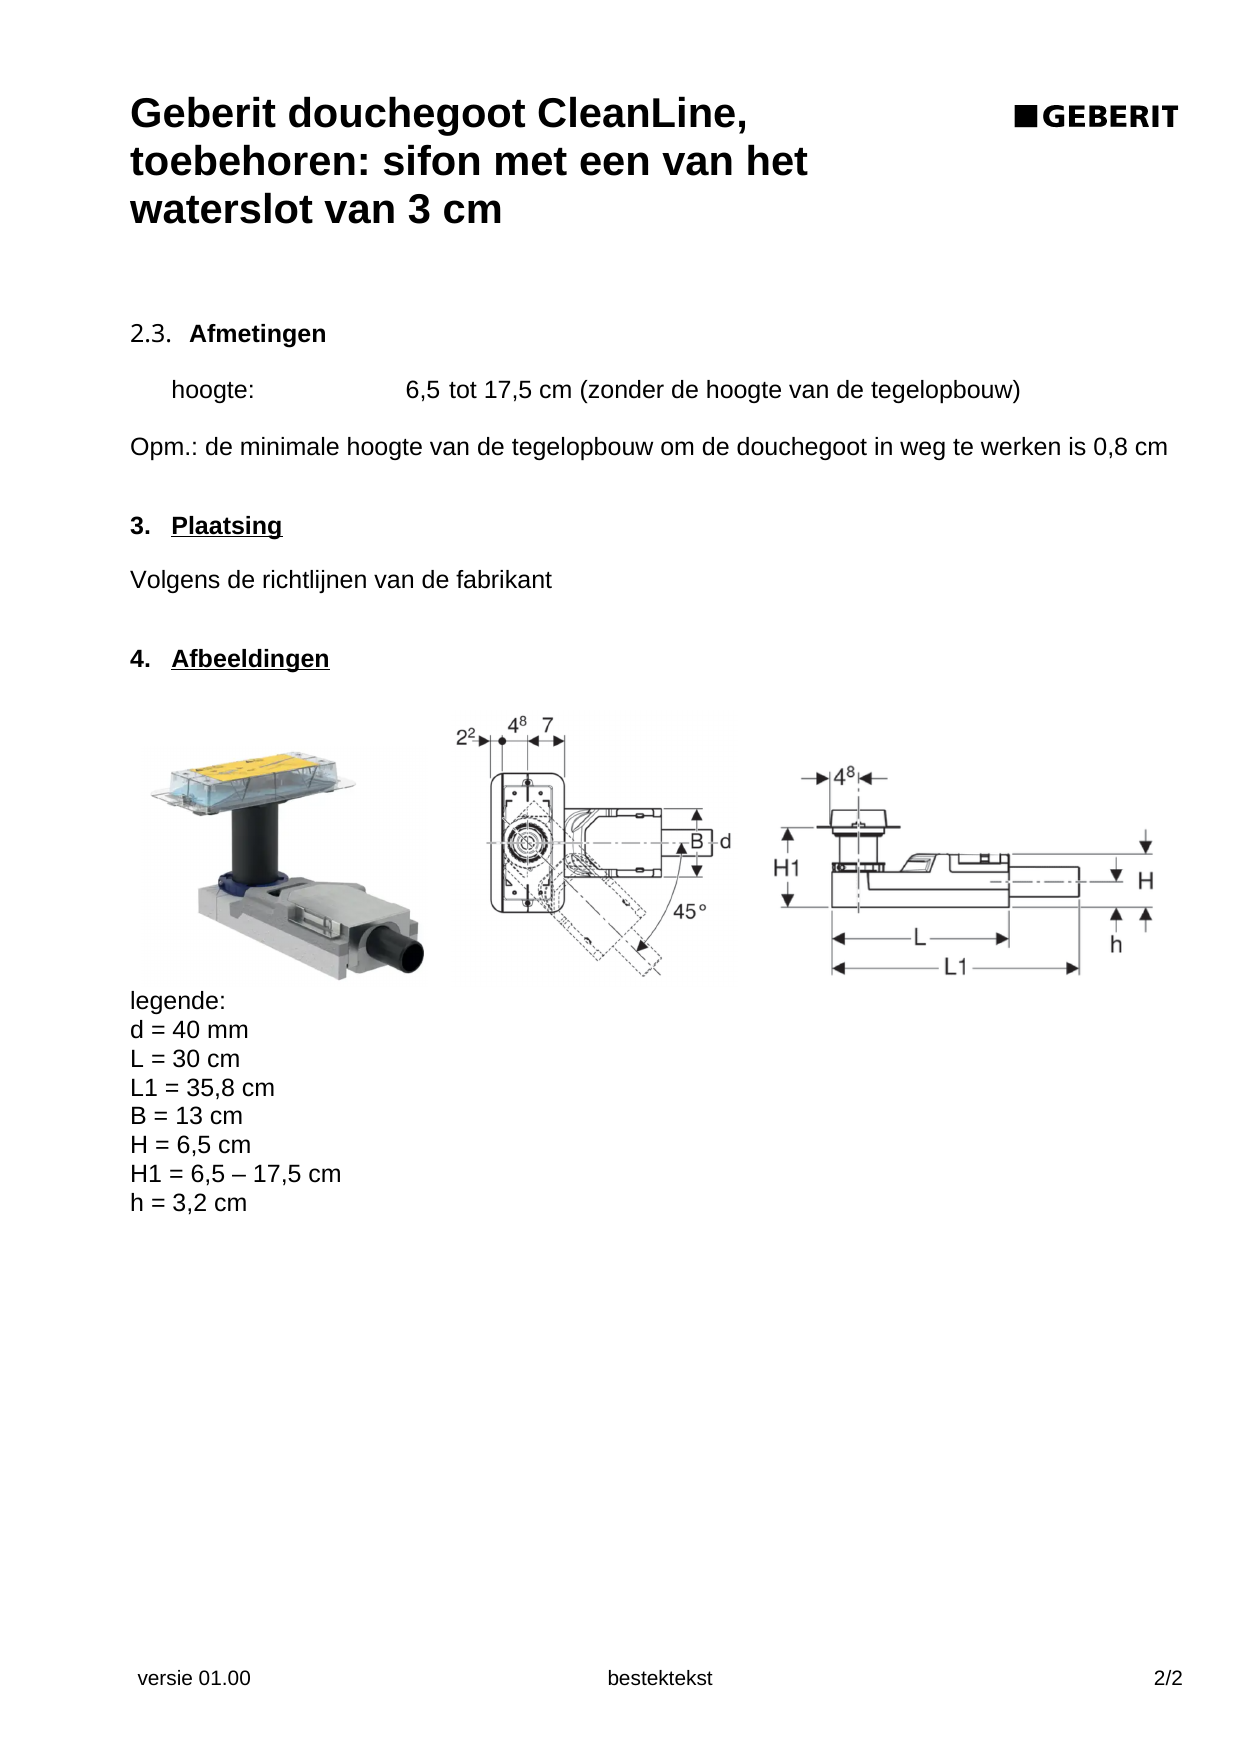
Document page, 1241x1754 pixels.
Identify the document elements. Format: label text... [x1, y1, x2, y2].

list H1 = 6,5 – 17,5 cm [130, 1159, 1175, 1188]
table_header 6,5 [293, 375, 440, 404]
list Volgens de richtlijnen van de fabrikant [130, 565, 1175, 594]
picture [760, 761, 1163, 987]
picture [450, 710, 739, 987]
list legende: [130, 986, 1175, 1015]
subtitle Plaatsing [130, 511, 1175, 540]
table_header [130, 698, 439, 986]
table_header tot 17,5 cm (zonder de hoogte van de tegelopbouw) [449, 375, 1178, 404]
table_header [440, 375, 449, 404]
table_header hoogte: [171, 375, 292, 404]
picture [1014, 104, 1179, 128]
table_header [750, 698, 1174, 986]
table_header [440, 698, 749, 986]
subtitle Afbeeldingen [130, 644, 1175, 672]
list L = 30 cm [130, 1044, 1175, 1073]
subtitle Afmetingen [130, 316, 1175, 350]
list d = 40 mm [130, 1015, 1175, 1044]
list Opm.: de minimale hoogte van de tegelopbouw om de douchegoot in weg te werken is 0,8 cm [130, 432, 1175, 461]
list H = 6,5 cm [130, 1130, 1175, 1159]
picture [141, 746, 429, 987]
list L1 = 35,8 cm [130, 1073, 1175, 1101]
list h = 3,2 cm [130, 1188, 1175, 1216]
list B = 13 cm [130, 1101, 1175, 1130]
